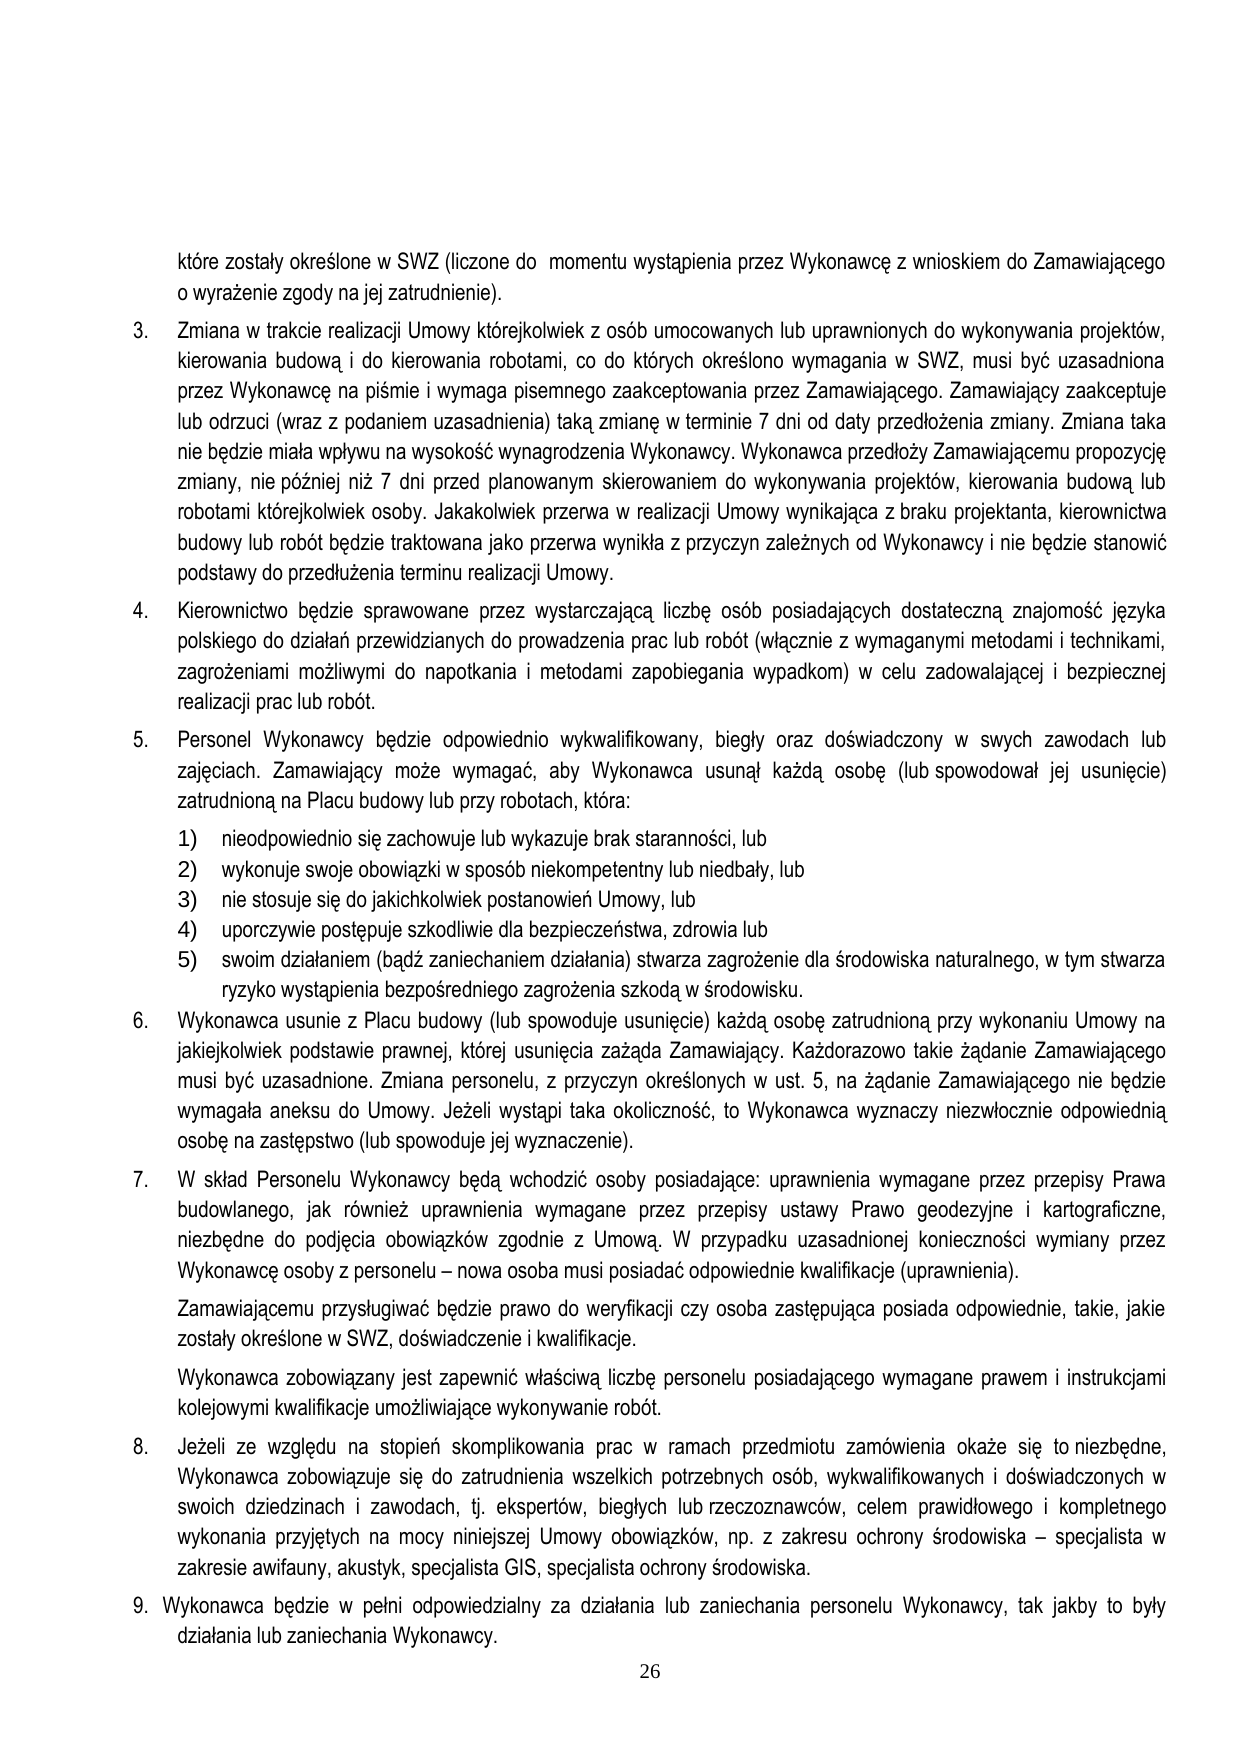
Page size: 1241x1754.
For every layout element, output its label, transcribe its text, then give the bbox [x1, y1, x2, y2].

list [133, 248, 1167, 305]
list Jeżeli ze względu na stopień skomplikowania prac w ramach przedmiotu zamówienia okaże się to niezbędne, Wykonawca zobowiązuje się do zatrudnienia wszelkich potrzebnych osób, wykwalifikowanych i doświadczonych w swoich dziedzinach i zawodach, tj. ekspertów, biegłych lub rzeczoznawców, celem prawidłowego i kompletnego wykonania przyjętych na mocy niniejszej Umowy obowiązków, np. z zakresu ochrony środowiska – specjalista w zakresie awifauny, akustyk, specjalista GIS, specjalista ochrony środowiska. [133, 1433, 1167, 1580]
list Zmiana w trakcie realizacji Umowy którejkolwiek z osób umocowanych lub uprawnionych do wykonywania projektów, kierowania budową i do kierowania robotami, co do których określono wymagania w SWZ, musi być uzasadniona przez Wykonawcę na piśmie i wymaga pisemnego zaakceptowania przez Zamawiającego. Zamawiający zaakceptuje lub odrzuci (wraz z podaniem uzasadnienia) taką zmianę w terminie 7 dni od daty przedłożenia zmiany. Zmiana taka nie będzie miała wpływu na wysokość wynagrodzenia Wykonawcy. Wykonawca przedłoży Zamawiającemu propozycję zmiany, nie później niż 7 dni przed planowanym skierowaniem do wykonywania projektów, kierowania budową lub robotami którejkolwiek osoby. Jakakolwiek przerwa w realizacji Umowy wynikająca z braku projektanta, kierownictwa budowy lub robót będzie traktowana jako przerwa wynikła z przyczyn zależnych od Wykonawcy i nie będzie stanowić podstawy do przedłużenia terminu realizacji Umowy. [133, 317, 1167, 585]
list nie stosuje się do jakichkolwiek postanowień Umowy, lub [177, 886, 1167, 912]
text Zamawiającemu przysługiwać będzie prawo do weryfikacji czy osoba zastępująca posiada odpowiednie, takie, jakie zostały określone w SWZ, doświadczenie i kwalifikacje. [177, 1295, 1167, 1352]
list swoim działaniem (bądź zaniechaniem działania) stwarza zagrożenie dla środowiska naturalnego, w tym stwarza ryzyko wystąpienia bezpośredniego zagrożenia szkodą w środowisku. [177, 946, 1167, 1003]
list Personel Wykonawcy będzie odpowiednio wykwalifikowany, biegły oraz doświadczony w swych zawodach lub zajęciach. Zamawiający może wymagać, aby Wykonawca usunął każdą osobę (lub spowodował jej usunięcie) zatrudnioną na Placu budowy lub przy robotach, która: [133, 726, 1167, 813]
list Wykonawca usunie z Placu budowy (lub spowoduje usunięcie) każdą osobę zatrudnioną przy wykonaniu Umowy na jakiejkolwiek podstawie prawnej, której usunięcia zażąda Zamawiający. Każdorazowo takie żądanie Zamawiającego musi być uzasadnione. Zmiana personelu, z przyczyn określonych w ust. 5, na żądanie Zamawiającego nie będzie wymagała aneksu do Umowy. Jeżeli wystąpi taka okoliczność, to Wykonawca wyznaczy niezwłocznie odpowiednią osobę na zastępstwo (lub spowoduje jej wyznaczenie). [133, 1007, 1167, 1154]
text Wykonawca zobowiązany jest zapewnić właściwą liczbę personelu posiadającego wymagane prawem i instrukcjami kolejowymi kwalifikacje umożliwiające wykonywanie robót. [177, 1364, 1167, 1421]
list Wykonawca będzie w pełni odpowiedzialny za działania lub zaniechania personelu Wykonawcy, tak jakby to były działania lub zaniechania Wykonawcy. [133, 1592, 1167, 1649]
list uporczywie postępuje szkodliwie dla bezpieczeństwa, zdrowia lub [177, 916, 1167, 942]
list nieodpowiednio się zachowuje lub wykazuje brak staranności, lub [177, 825, 1167, 852]
list wykonuje swoje obowiązki w sposób niekompetentny lub niedbały, lub [177, 856, 1167, 882]
list W skład Personelu Wykonawcy będą wchodzić osoby posiadające: uprawnienia wymagane przez przepisy Prawa budowlanego, jak również uprawnienia wymagane przez przepisy ustawy Prawo geodezyjne i kartograficzne, niezbędne do podjęcia obowiązków zgodnie z Umową. W przypadku uzasadnionej konieczności wymiany przez Wykonawcę osoby z personelu – nowa osoba musi posiadać odpowiednie kwalifikacje (uprawnienia). [133, 1166, 1167, 1283]
list Kierownictwo będzie sprawowane przez wystarczającą liczbę osób posiadających dostateczną znajomość języka polskiego do działań przewidzianych do prowadzenia prac lub robót (włącznie z wymaganymi metodami i technikami, zagrożeniami możliwymi do napotkania i metodami zapobiegania wypadkom) w celu zadowalającej i bezpiecznej realizacji prac lub robót. [133, 597, 1167, 714]
